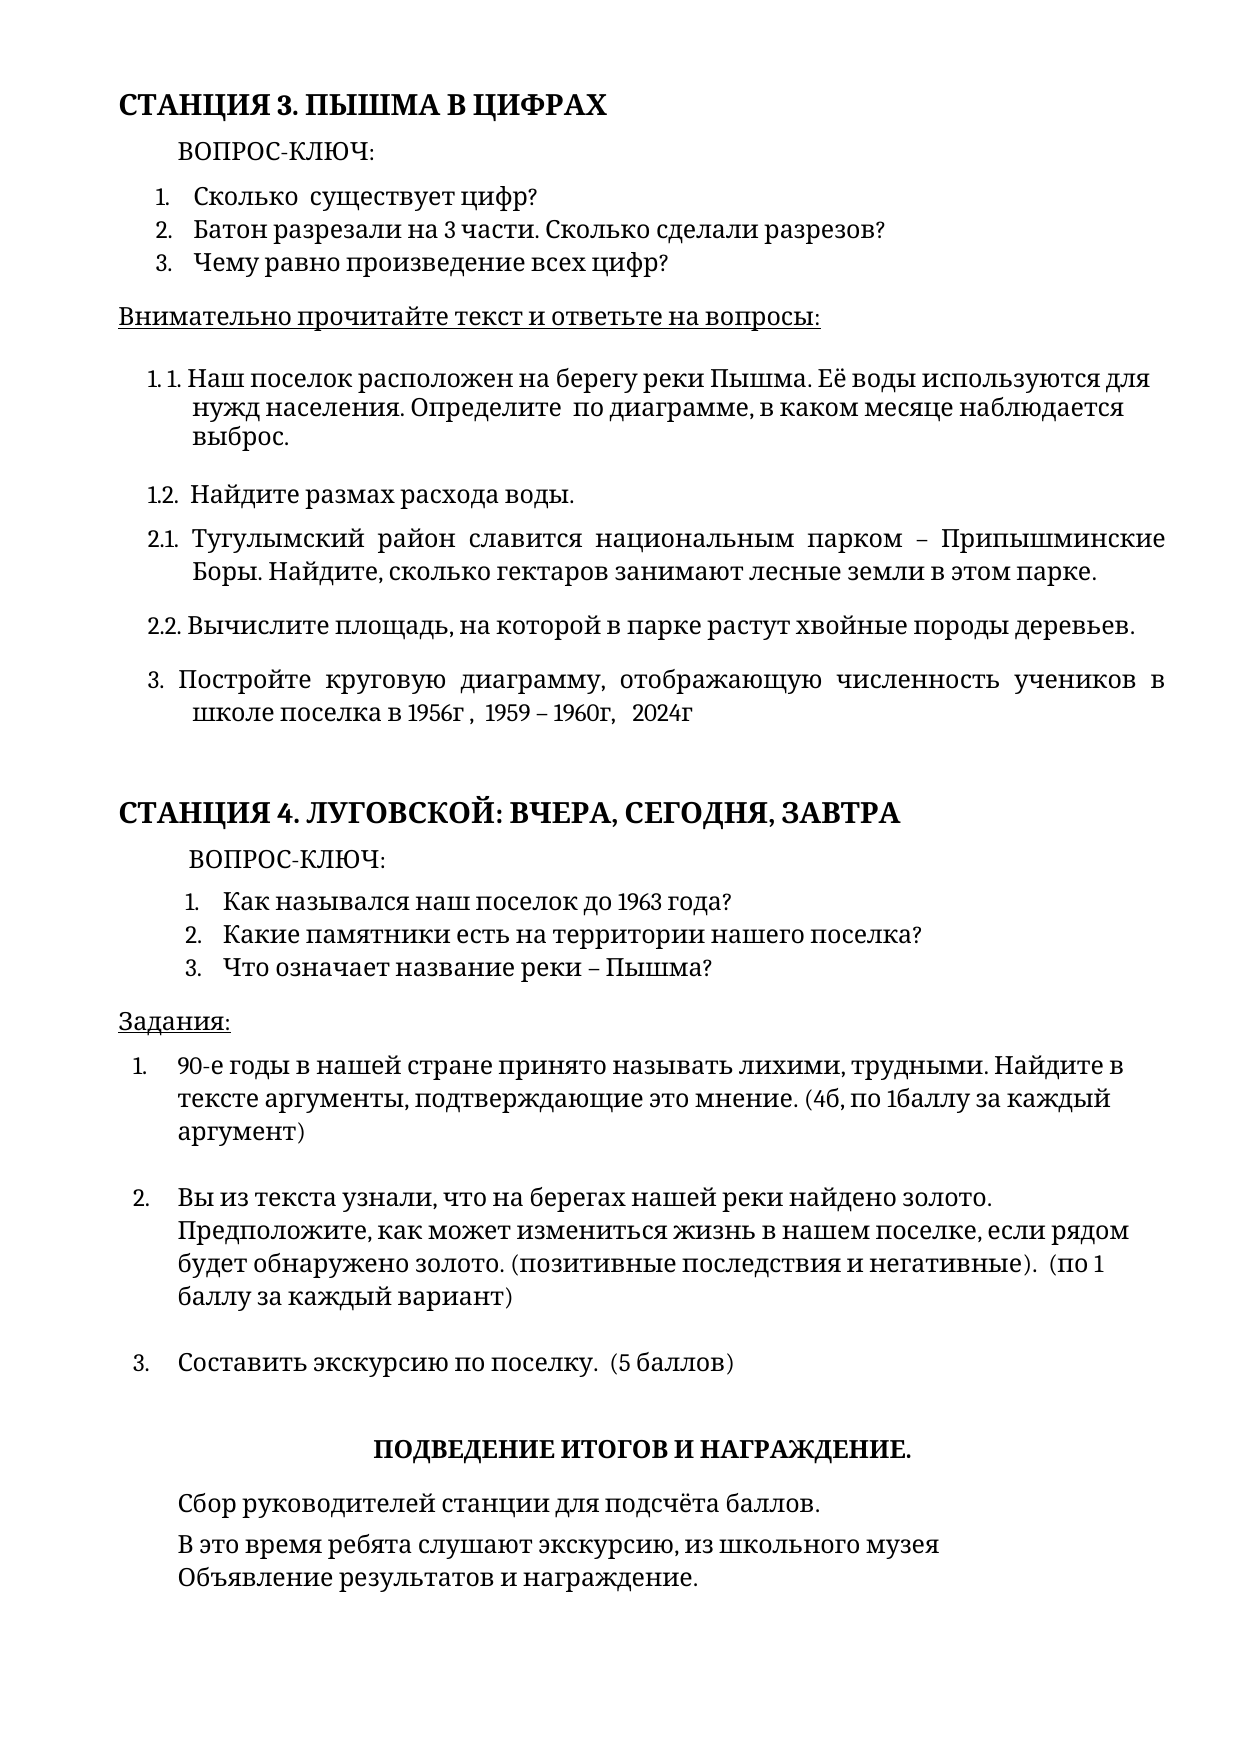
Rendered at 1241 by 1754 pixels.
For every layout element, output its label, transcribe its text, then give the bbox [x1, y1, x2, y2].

text ВОПРОС-КЛЮЧ: [118, 138, 1167, 167]
text Сбор руководителей станции для подсчёта баллов. [118, 1490, 1167, 1518]
list В это время ребята слушают экскурсию, из школьного музея [118, 1531, 1167, 1560]
text Внимательно прочитайте текст и ответьте на вопросы: [118, 303, 1167, 332]
list Объявление результатов и награждение. [118, 1564, 1167, 1593]
list Сколько существует цифр? [156, 183, 1167, 212]
text ПОДВЕДЕНИЕ ИТОГОВ И НАГРАЖДЕНИЕ. [118, 1436, 1167, 1465]
list 90-е годы в нашей стране принято называть лихими, трудными. Найдите в тексте аргументы, подтверждающие это мнение. (4б, по 1баллу за каждый аргумент) [133, 1052, 1167, 1147]
text СТАНЦИЯ 3. ПЫШМА В ЦИФРАХ [118, 89, 1167, 122]
text Задания: [118, 1007, 1167, 1036]
text 3. Постройте круговую диаграмму, отображающую численность учеников в школе поселка в 1956г , 1959 – 1960г, 2024г [148, 666, 1167, 728]
text СТАНЦИЯ 4. ЛУГОВСКОЙ: ВЧЕРА, СЕГОДНЯ, ЗАВТРА [118, 797, 1167, 831]
list Составить экскурсию по поселку. (5 баллов) [133, 1349, 1167, 1378]
text 2.1. Тугулымский район славится национальным парком – Припышминские Боры. Найдите, сколько гектаров занимают лесные земли в этом парке. [148, 525, 1167, 587]
list Какие памятники есть на территории нашего поселка? [185, 921, 1167, 949]
text 1.2. Найдите размах расхода воды. [148, 481, 1167, 509]
text 2.2. Вычислите площадь, на которой в парке растут хвойные породы деревьев. [148, 612, 1167, 641]
text ВОПРОС-КЛЮЧ: [118, 846, 1167, 875]
list Вы из текста узнали, что на берегах нашей реки найдено золото. Предположите, как может измениться жизнь в нашем поселке, если рядом будет обнаружено золото. (позитивные последствия и негативные). (по 1 баллу за каждый вариант) [133, 1184, 1167, 1312]
list Что означает название реки – Пышма? [185, 954, 1167, 982]
text 1. 1. Наш поселок расположен на берегу реки Пышма. Её воды используются для нужд населения. Определите по диаграмме, в каком месяце наблюдается выброс. [148, 365, 1167, 452]
list Батон разрезали на 3 части. Сколько сделали разрезов? [156, 216, 1167, 245]
list Как назывался наш поселок до 1963 года? [185, 888, 1167, 916]
list Чему равно произведение всех цифр? [156, 249, 1167, 278]
